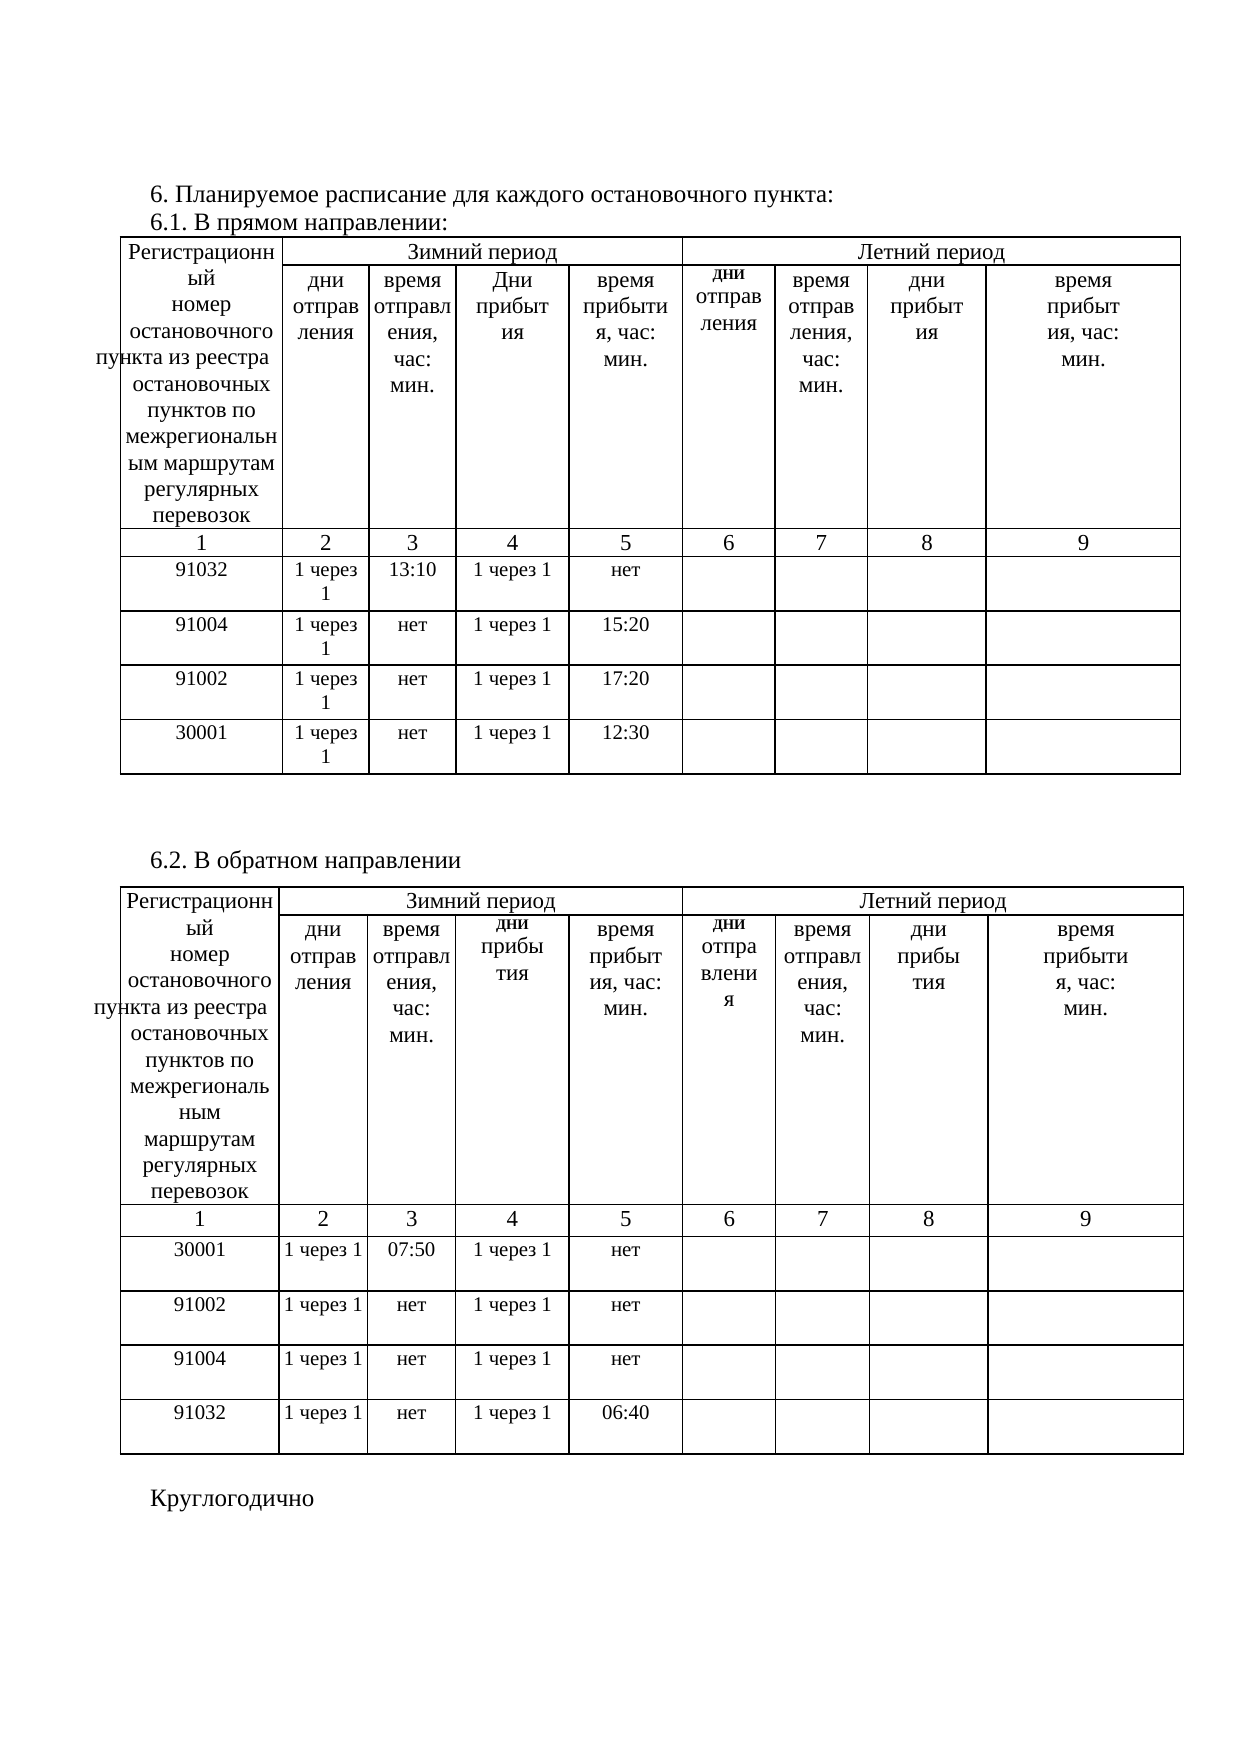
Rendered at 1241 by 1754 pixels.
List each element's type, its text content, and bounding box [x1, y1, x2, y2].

table_cell 7 [776, 1205, 869, 1236]
table_cell 4 [457, 529, 568, 556]
table_cell [870, 1292, 987, 1344]
table_cell [989, 1292, 1183, 1344]
table_cell 2 [280, 1205, 367, 1236]
table_cell [987, 666, 1180, 719]
table_cell [683, 1346, 775, 1399]
table_cell 6 [683, 529, 774, 556]
table_cell нет [570, 1237, 682, 1290]
text 6.1. В прямом направлении: [150, 207, 1090, 236]
table_header Зимний период [280, 888, 682, 914]
table_header Зимний период [283, 238, 682, 264]
table_cell время прибыти я, час: мин. [570, 266, 682, 528]
table_cell 1 через 1 [456, 1237, 568, 1290]
table_cell 1 через 1 [457, 612, 568, 664]
table_cell [683, 1292, 775, 1344]
table_header Регистрационный номер остановочного пункта из реестра остановочных пунктов по межрегиональным маршрутам регулярных перевозок [121, 238, 282, 528]
table_cell [868, 666, 985, 719]
table_cell время прибыти я, час: мин. [989, 916, 1183, 1204]
table_cell 30001 [121, 1237, 278, 1290]
table_cell время отправл ения, час: мин. [370, 266, 455, 528]
table_cell [776, 1237, 869, 1290]
table_cell 1 [121, 1205, 278, 1236]
table_cell нет [370, 612, 455, 664]
table_cell [989, 1346, 1183, 1399]
table_cell [989, 1237, 1183, 1290]
table_cell 1 через 1 [456, 1292, 568, 1344]
table_cell [776, 612, 867, 664]
table_cell дни прибыт ия [868, 266, 985, 528]
table_cell 91004 [121, 612, 282, 664]
table_cell 15:20 [570, 612, 682, 664]
table_cell 1 через 1 [283, 612, 368, 664]
table_cell время прибыт ия, час: мин. [570, 916, 682, 1204]
table_cell нет [370, 666, 455, 719]
table_cell ДНИ отпра влени я [683, 916, 775, 1204]
table_cell [868, 612, 985, 664]
text 6.2. В обратном направлении [150, 845, 1090, 873]
table_cell 1 через 1 [283, 666, 368, 719]
table_cell 07:50 [368, 1237, 455, 1290]
table_cell нет [570, 557, 682, 610]
table_cell [870, 1237, 987, 1290]
table_header Летний период [683, 238, 1180, 264]
table_cell [870, 1346, 987, 1399]
table_cell [987, 612, 1180, 664]
table_header Регистрационный номер остановочного пункта из реестра остановочных пунктов по межрегиональным маршрутам регулярных перевозок [121, 888, 278, 1204]
table_cell нет [370, 720, 455, 773]
table_cell 1 через 1 [280, 1237, 367, 1290]
table_cell ДНИ прибы тия [456, 916, 568, 1204]
table_cell [987, 720, 1180, 773]
table_cell [776, 1346, 869, 1399]
table_cell 8 [870, 1205, 987, 1236]
table_cell нет [570, 1292, 682, 1344]
table_cell время отправ ления, час: мин. [776, 266, 867, 528]
table_cell 1 через 1 [457, 720, 568, 773]
table_cell [776, 666, 867, 719]
table_cell 7 [776, 529, 867, 556]
table_cell 06:40 [570, 1400, 682, 1453]
table_cell ДНИ отправ ления [683, 266, 774, 528]
table_cell нет [368, 1400, 455, 1453]
table_cell 91032 [121, 1400, 278, 1453]
table_cell 91004 [121, 1346, 278, 1399]
table_cell [868, 720, 985, 773]
table_cell [683, 1400, 775, 1453]
table_cell [776, 1292, 869, 1344]
table_header Летний период [683, 888, 1183, 914]
table_cell [989, 1400, 1183, 1453]
table_cell 9 [989, 1205, 1183, 1236]
table_cell 1 через 1 [456, 1400, 568, 1453]
table_cell 8 [868, 529, 985, 556]
table_cell [870, 1400, 987, 1453]
table_cell 1 [121, 529, 282, 556]
table_cell 9 [987, 529, 1180, 556]
table_cell 1 через 1 [456, 1346, 568, 1399]
table_cell 91032 [121, 557, 282, 610]
table_cell [868, 557, 985, 610]
table_cell дни отправ ления [283, 266, 368, 528]
table_cell 1 через 1 [280, 1400, 367, 1453]
table_cell Дни прибыт ия [457, 266, 568, 528]
table_cell 91002 [121, 666, 282, 719]
table_cell [683, 720, 774, 773]
text Круглогодично [150, 1483, 1090, 1512]
table_cell [683, 1237, 775, 1290]
table_cell 13:10 [370, 557, 455, 610]
table_cell 5 [570, 529, 682, 556]
table_cell 30001 [121, 720, 282, 773]
table_cell [683, 666, 774, 719]
table_cell 3 [368, 1205, 455, 1236]
table_cell 1 через 1 [457, 557, 568, 610]
table_cell 12:30 [570, 720, 682, 773]
table_cell [776, 720, 867, 773]
table_cell 5 [570, 1205, 682, 1236]
table_cell [683, 557, 774, 610]
table_cell [683, 612, 774, 664]
table_cell дни прибы тия [870, 916, 987, 1204]
table_cell 17:20 [570, 666, 682, 719]
table_cell время отправл ения, час: мин. [368, 916, 455, 1204]
table_cell [987, 557, 1180, 610]
text 6. Планируемое расписание для каждого остановочного пункта: [150, 179, 1090, 207]
table_cell 6 [683, 1205, 775, 1236]
table_cell дни отправ ления [280, 916, 367, 1204]
table_cell 1 через 1 [280, 1292, 367, 1344]
table_cell 1 через 1 [457, 666, 568, 719]
table_cell нет [368, 1292, 455, 1344]
table_cell 2 [283, 529, 368, 556]
table_cell [776, 557, 867, 610]
table_cell 1 через 1 [280, 1346, 367, 1399]
table_cell [776, 1400, 869, 1453]
table_cell 1 через 1 [283, 720, 368, 773]
table_cell нет [570, 1346, 682, 1399]
table_cell 4 [456, 1205, 568, 1236]
table_cell нет [368, 1346, 455, 1399]
table_cell 91002 [121, 1292, 278, 1344]
table_cell время отправл ения, час: мин. [776, 916, 869, 1204]
table_cell время прибыт ия, час: мин. [987, 266, 1180, 528]
table_cell 3 [370, 529, 455, 556]
table_cell 1 через 1 [283, 557, 368, 610]
